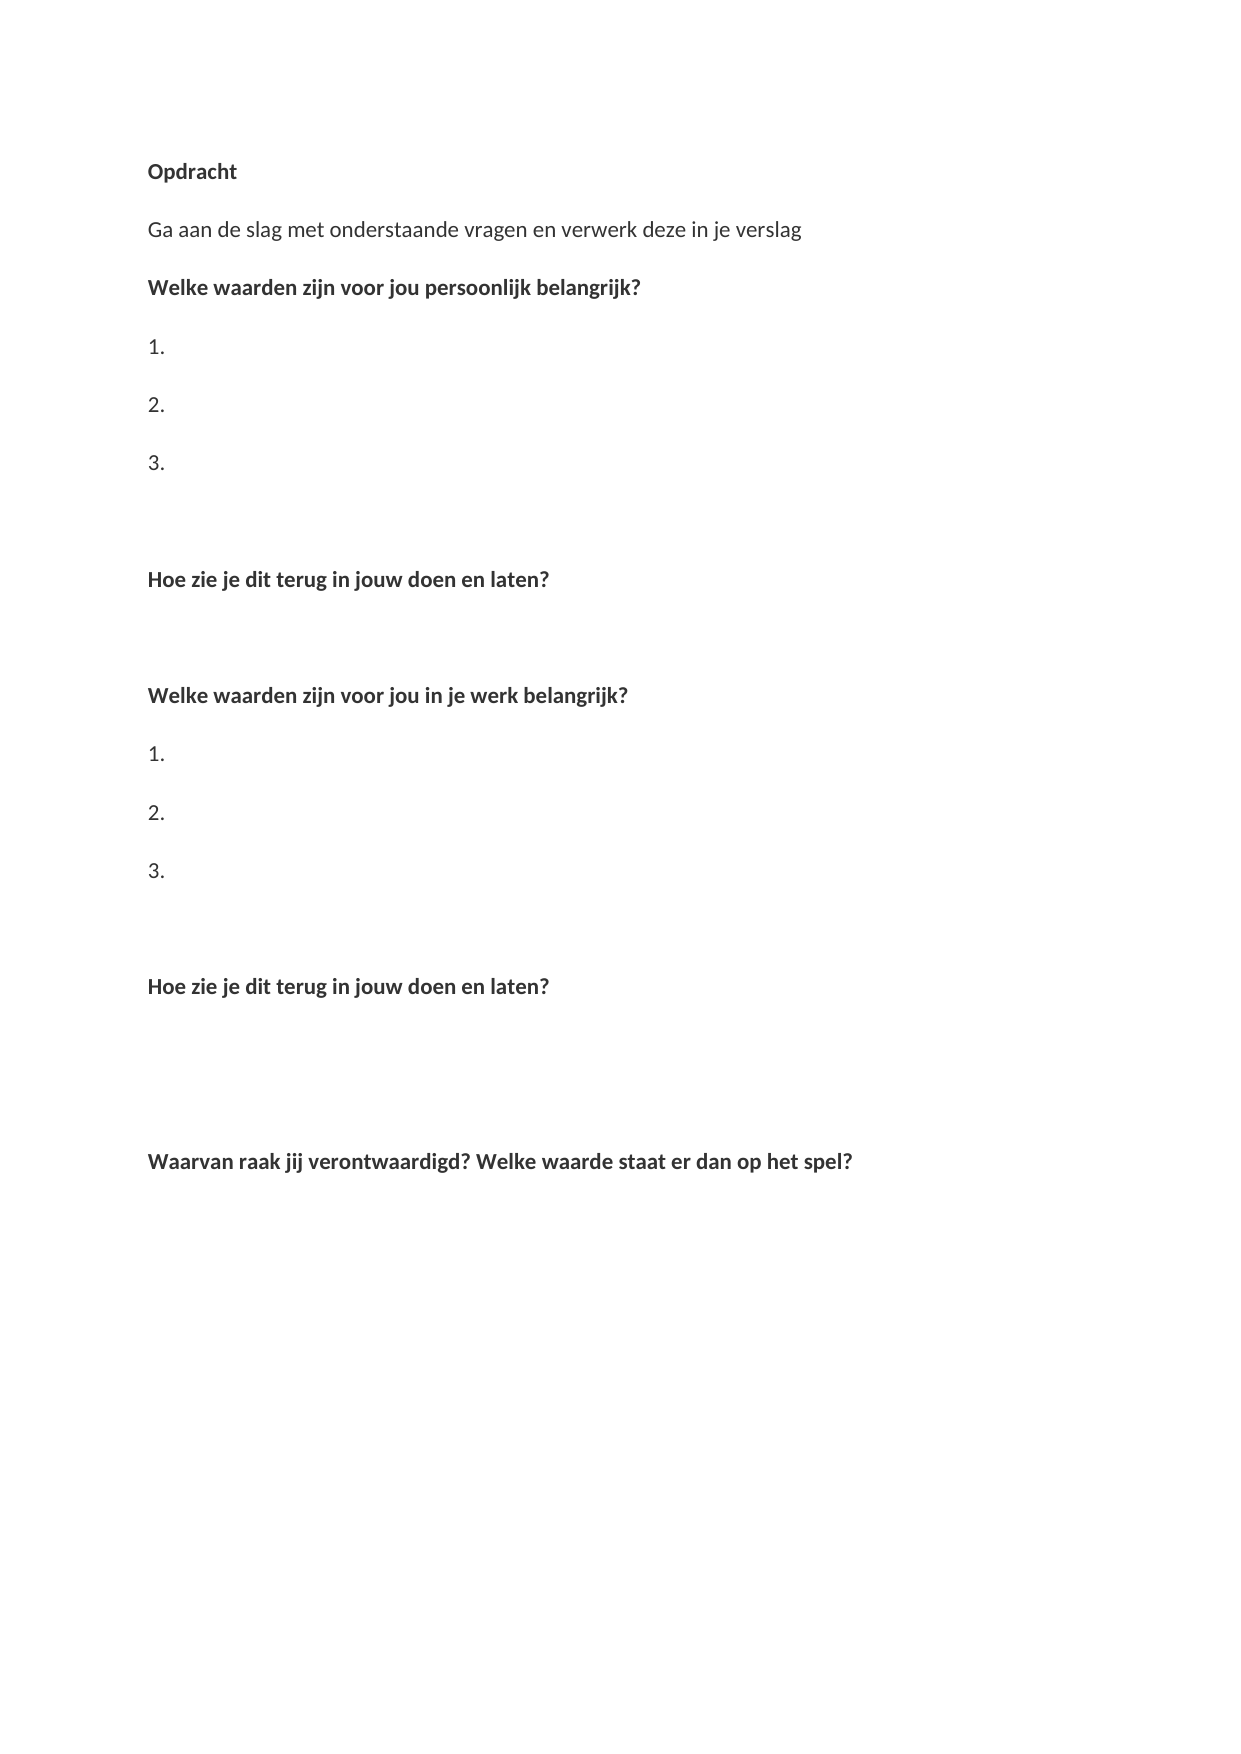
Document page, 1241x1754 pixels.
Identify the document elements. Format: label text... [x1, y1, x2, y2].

text Hoe zie je dit terug in jouw doen en laten? [148, 963, 1093, 1000]
text Waarvan raak jij verontwaardigd? Welke waarde staat er dan op het spel? [148, 1137, 1093, 1175]
text Hoe zie je dit terug in jouw doen en laten? [148, 555, 1093, 593]
text Welke waarden zijn voor jou in je werk belangrijk? [148, 672, 1093, 709]
text 2. [148, 788, 1093, 826]
text Welke waarden zijn voor jou persoonlijk belangrijk? [148, 264, 1093, 302]
text Ga aan de slag met onderstaande vragen en verwerk deze in je verslag [148, 206, 1093, 243]
text Opdracht [148, 148, 1093, 185]
text 1. [148, 730, 1093, 767]
text 2. [148, 381, 1093, 418]
text 3. [148, 846, 1093, 884]
text 3. [148, 439, 1093, 476]
text 1. [148, 322, 1093, 360]
